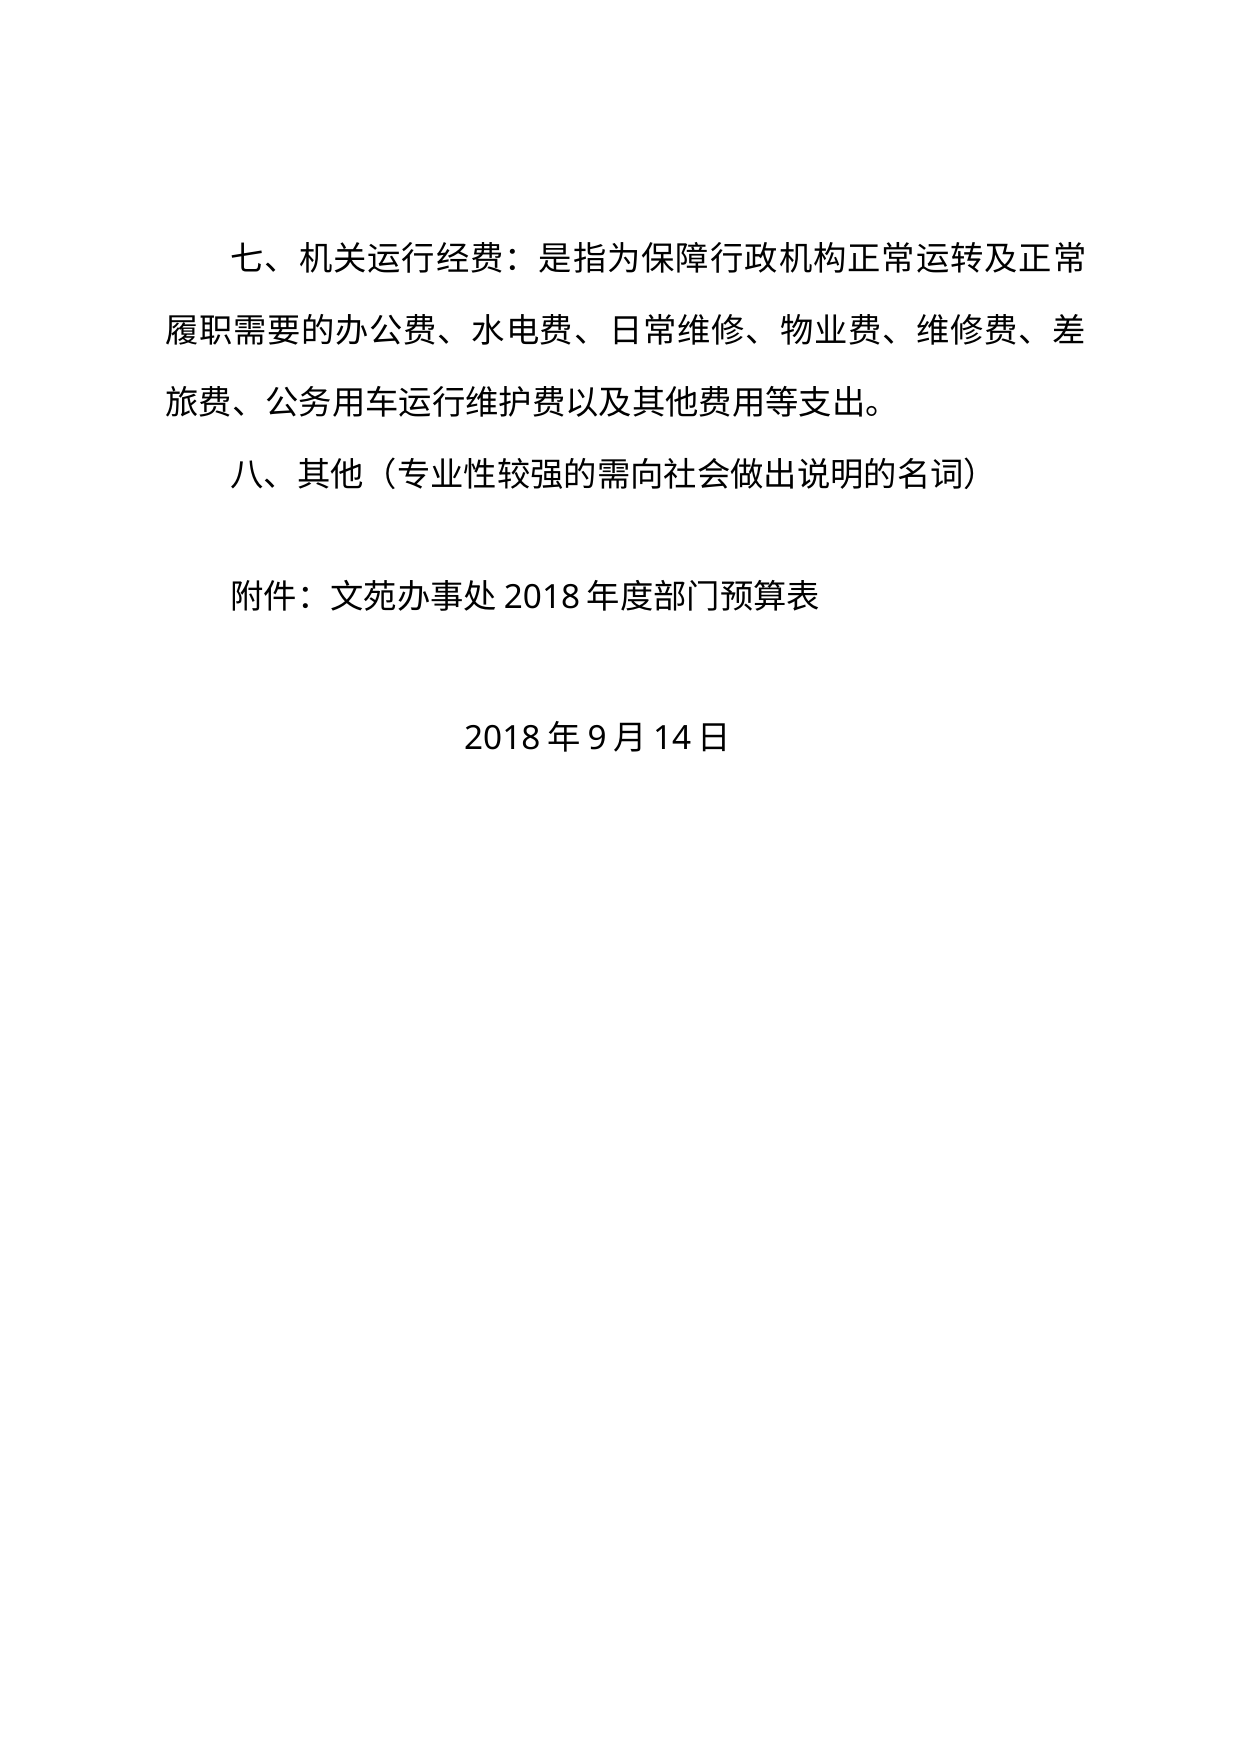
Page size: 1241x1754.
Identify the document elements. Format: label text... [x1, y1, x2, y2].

text 2018年9月14日 [165, 711, 1087, 759]
text 附件：文苑办事处2018年度部门预算表 [165, 570, 1087, 618]
text 七、机关运行经费：是指为保障行政机构正常运转及正常履职需要的办公费、水电费、日常维修、物业费、维修费、差旅费、公务用车运行维护费以及其他费用等支出。 [165, 231, 1087, 424]
text 八、其他（专业性较强的需向社会做出说明的名词） [165, 448, 1087, 496]
